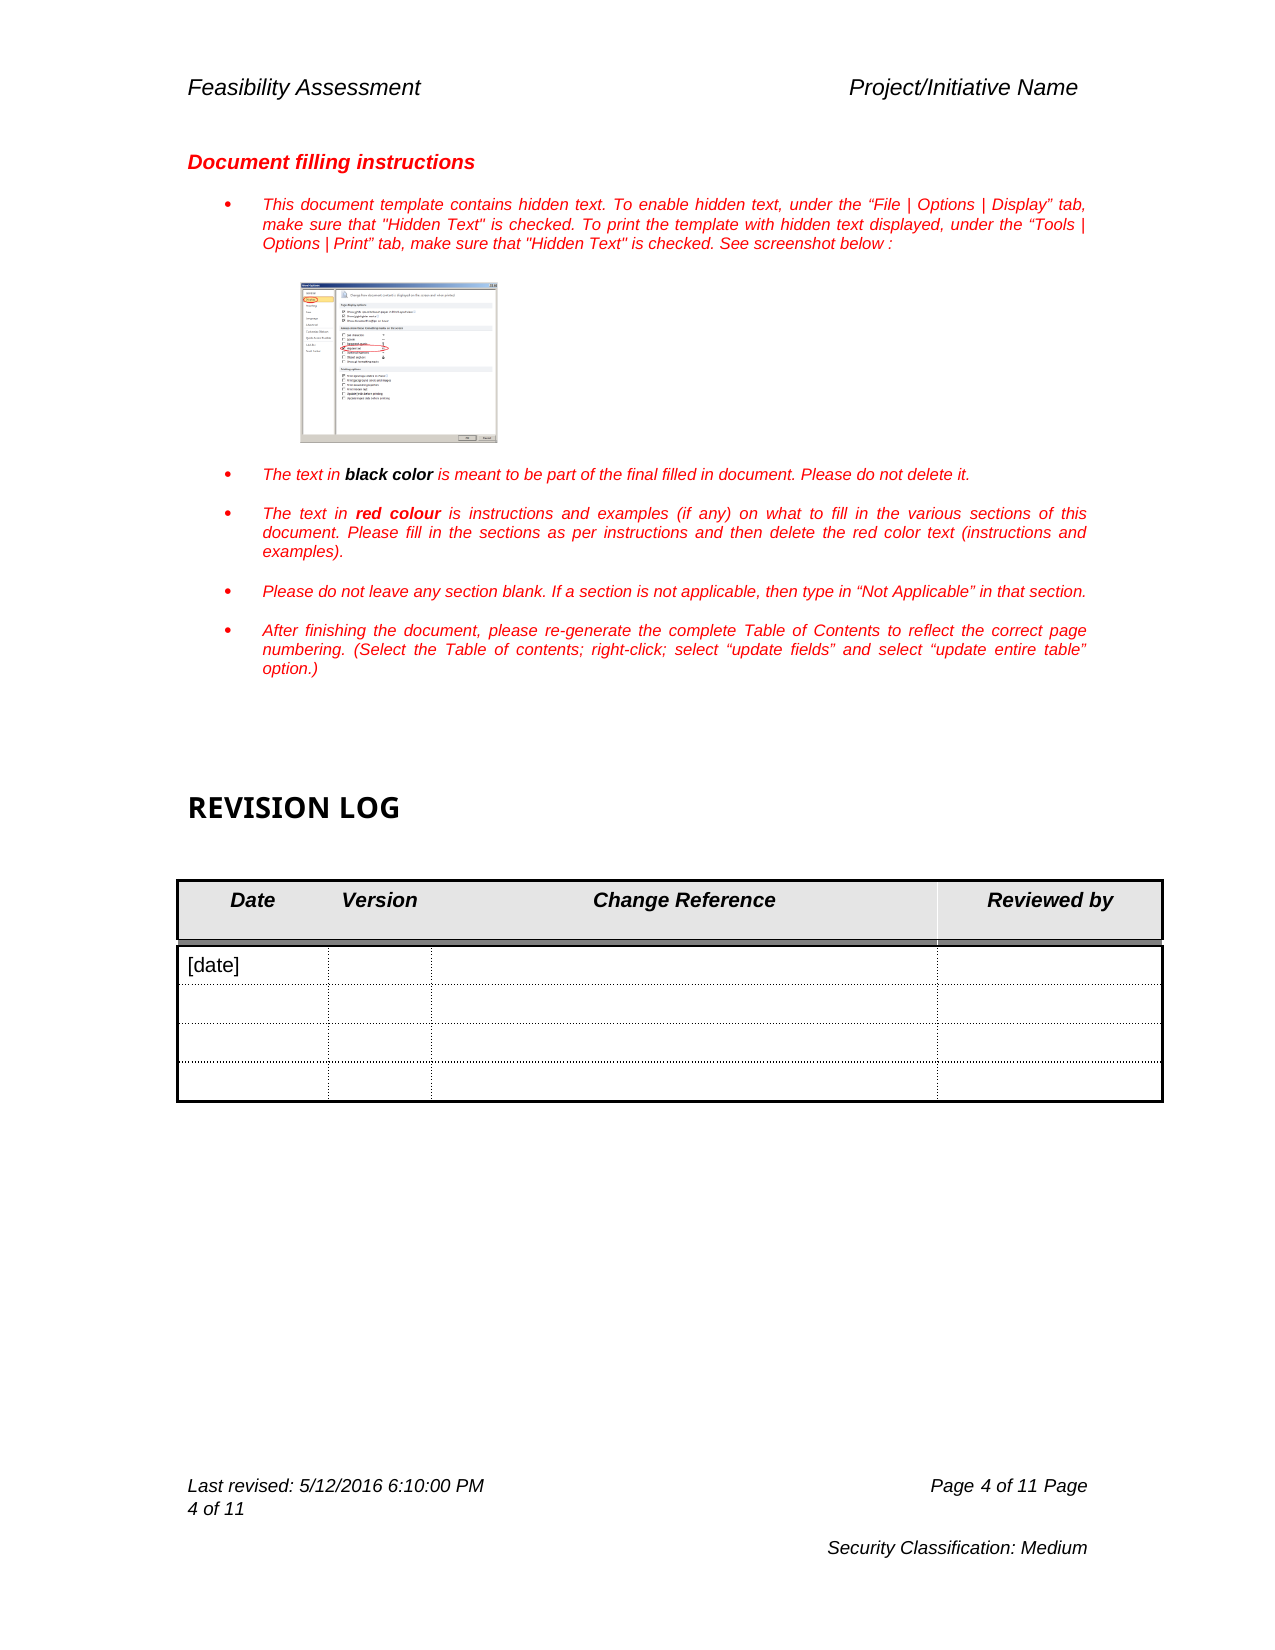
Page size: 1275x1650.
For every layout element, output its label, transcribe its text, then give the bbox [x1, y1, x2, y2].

table_cell [431, 1023, 937, 1061]
table_cell [179, 1023, 328, 1061]
table_cell [date] [179, 947, 328, 984]
picture [300, 282, 498, 443]
table_cell [431, 984, 937, 1023]
table_header Version [328, 882, 431, 939]
table_header Date [179, 882, 328, 939]
table_cell [938, 940, 1162, 945]
subtitle Revision Log [187, 787, 1087, 827]
table_cell [328, 940, 431, 945]
list The text in black color is meant to be part of the final filled in document. Please do not delete it. [225, 464, 1087, 483]
list After finishing the document, please re-generate the complete Table of Contents to reflect the correct page numbering. (Select the Table of contents; right-click; select “update fields” and select “update entire table” option.) [225, 621, 1087, 678]
table_cell [328, 984, 431, 1023]
table_cell [431, 1061, 937, 1100]
table_cell [178, 940, 328, 945]
table_cell [938, 1061, 1161, 1100]
table_cell [431, 940, 937, 945]
list The text in red colour is instructions and examples (if any) on what to fill in the various sections of this document. Please fill in the sections as per instructions and then delete the red color text (instructions and examples). [225, 504, 1087, 561]
table_cell [938, 947, 1161, 984]
table_cell [328, 947, 431, 984]
table_header Reviewed by [938, 882, 1161, 939]
list This document template contains hidden text. To enable hidden text, under the “File | Options | Display” tab, make sure that "Hidden Text" is checked. To print the template with hidden text displayed, under the “Tools | Options | Print” tab, make sure that "Hidden Text" is checked. See screenshot below : [225, 195, 1087, 253]
table_cell [179, 984, 328, 1023]
table_cell [431, 947, 937, 984]
list Please do not leave any section blank. If a section is not applicable, then type in “Not Applicable” in that section. [225, 581, 1087, 601]
table_header Change Reference [431, 882, 937, 939]
table_cell [938, 984, 1161, 1023]
table_cell [179, 1061, 328, 1100]
table_cell [938, 1023, 1161, 1061]
text Document filling instructions [187, 150, 1087, 174]
table_cell [328, 1061, 431, 1100]
table_cell [328, 1023, 431, 1061]
